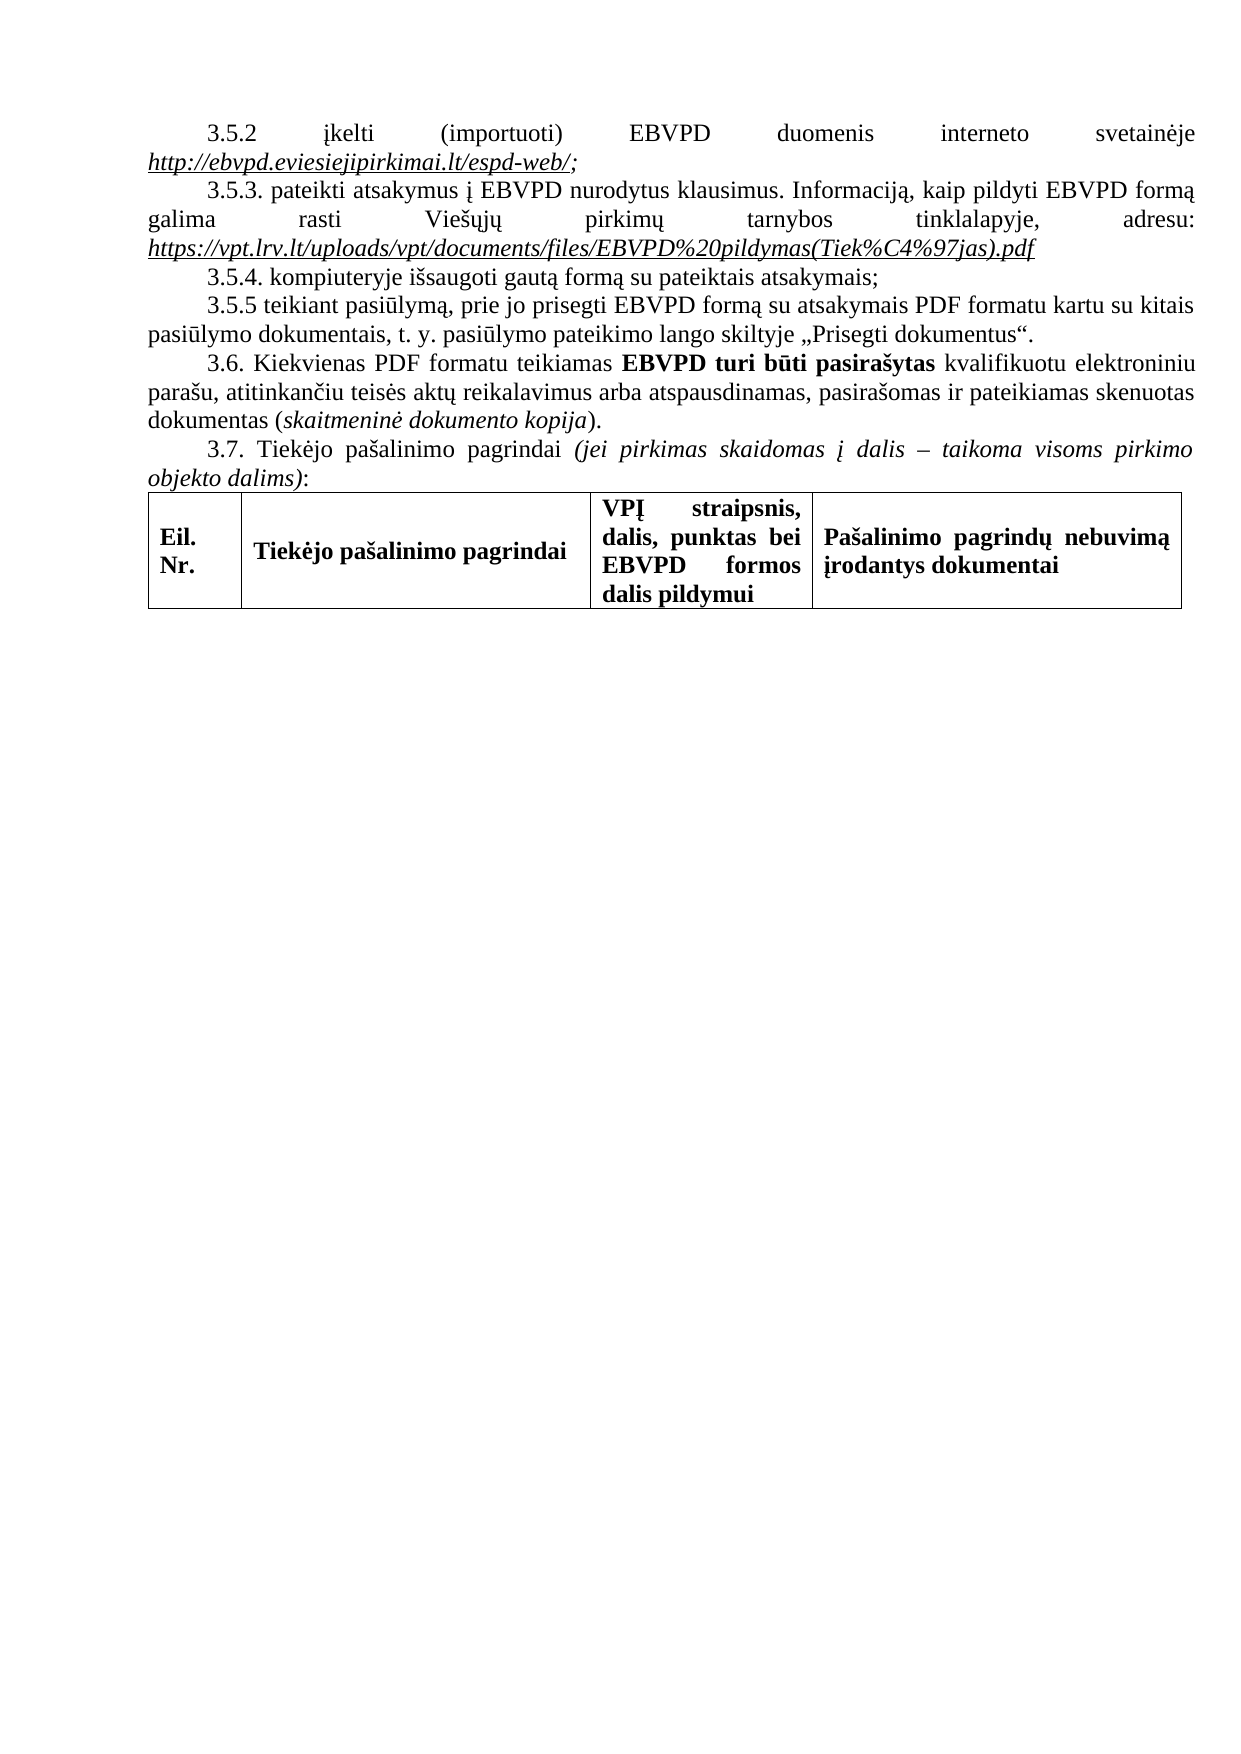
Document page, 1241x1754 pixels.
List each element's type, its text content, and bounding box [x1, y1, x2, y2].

text 3.5.3. pateikti atsakymus į EBVPD nurodytus klausimus. Informaciją, kaip pildyti EBVPD formą galima rasti Viešųjų pirkimų tarnybos tinklalapyje, adresu: https://vpt.lrv.lt/uploads/vpt/documents/files/EBVPD%20pildymas(Tiek%C4%97jas).pdf [148, 176, 1196, 262]
table_header Eil. Nr. [149, 493, 241, 608]
text 3.5.2 įkelti (importuoti) EBVPD duomenis interneto svetainėje http://ebvpd.eviesiejipirkimai.lt/espd-web/; [148, 118, 1196, 176]
table_header Pašalinimo pagrindų nebuvimą įrodantys dokumentai [813, 493, 1181, 608]
list 3.6. Kiekvienas PDF formatu teikiamas EBVPD turi būti pasirašytas kvalifikuotu elektroniniu parašu, atitinkančiu teisės aktų reikalavimus arba atspausdinamas, pasirašomas ir pateikiamas skenuotas dokumentas (skaitmeninė dokumento kopija). [148, 348, 1196, 434]
text 3.7. Tiekėjo pašalinimo pagrindai (jei pirkimas skaidomas į dalis – taikoma visoms pirkimo objekto dalims): [148, 434, 1196, 492]
text 3.5.4. kompiuteryje išsaugoti gautą formą su pateiktais atsakymais; [148, 262, 1196, 291]
table_header VPĮ straipsnis, dalis, punktas bei EBVPD formos dalis pildymui [591, 493, 812, 608]
text 3.5.5 teikiant pasiūlymą, prie jo prisegti EBVPD formą su atsakymais PDF formatu kartu su kitais pasiūlymo dokumentais, t. y. pasiūlymo pateikimo lango skiltyje „Prisegti dokumentus“. [148, 291, 1196, 348]
table_header Tiekėjo pašalinimo pagrindai [242, 493, 590, 608]
